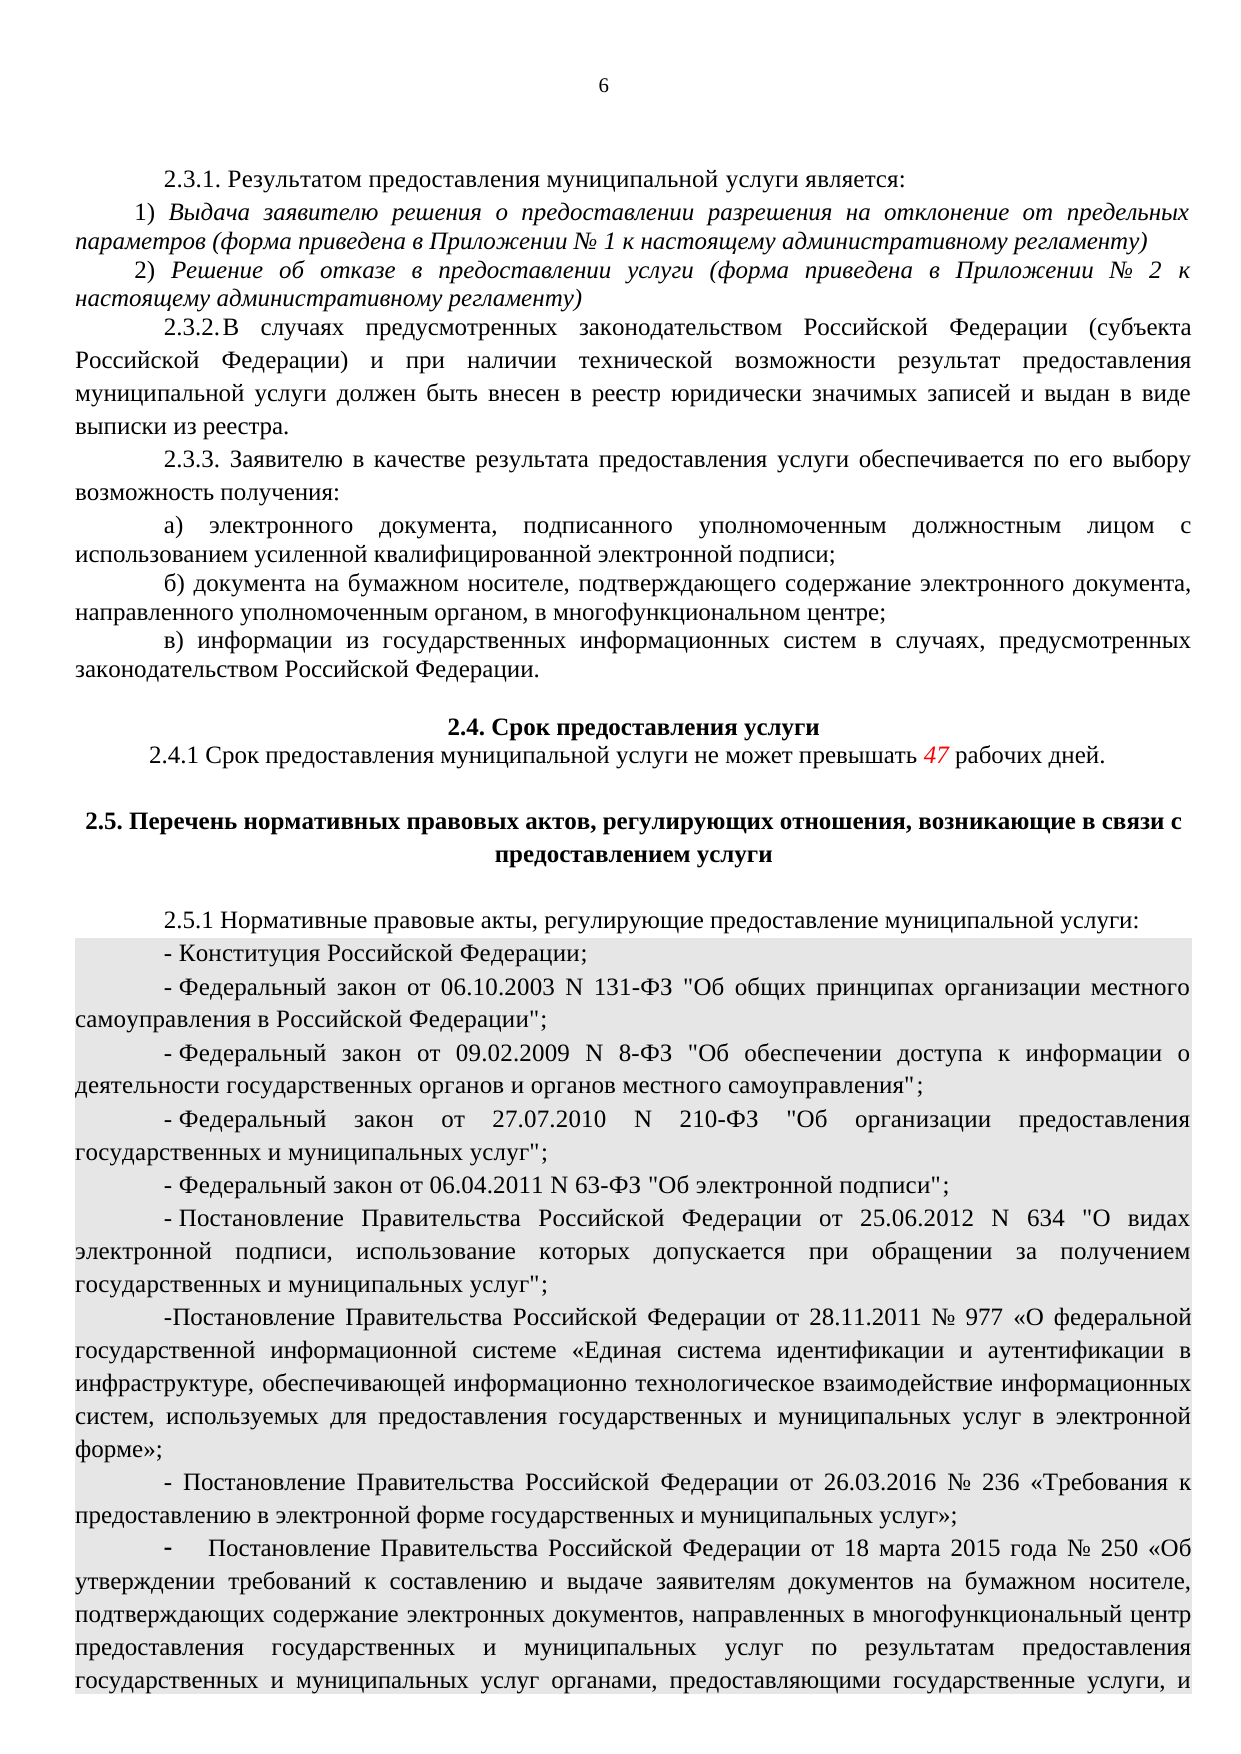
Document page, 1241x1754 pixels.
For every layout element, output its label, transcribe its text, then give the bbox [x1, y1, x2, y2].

text а) электронного документа, подписанного уполномоченным должностным лицом с использованием усиленной квалифицированной электронной подписи; [75, 510, 1192, 568]
text 2.5. Перечень нормативных правовых актов, регулирующих отношения, возникающие в связи с предоставлением услуги [75, 773, 1192, 868]
text - Постановление Правительства Российской Федерации от 26.03.2016 № 236 «Требования к предоставлению в электронной форме государственных и муниципальных услуг»; [75, 1467, 1192, 1529]
text 1) Выдача заявителю [75, 197, 1192, 255]
text - Федеральный закон от 09.02.2009 N 8-ФЗ "Об обеспечении доступа к информации о деятельности государственных органов и органов местного самоуправления"; [75, 1038, 1192, 1099]
text - Федеральный закон от 06.04.2011 N 63-ФЗ "Об электронной подписи"; [75, 1170, 1192, 1198]
text 2.4. Срок предоставления услуги [75, 683, 1192, 740]
text 2) [75, 255, 1192, 312]
text - Федеральный закон от 06.10.2003 N 131-ФЗ "Об общих принципах организации местного самоуправления в Российской Федерации"; [75, 972, 1192, 1033]
list В случаях предусмотренных законодательством Российской Федерации (субъекта Российской Федерации) и при наличии технической возможности результат предоставления муниципальной услуги должен быть внесен в реестр юридически значимых записей и выдан в виде выписки из реестра. [75, 312, 1192, 440]
text - Федеральный закон от 27.07.2010 N 210-ФЗ "Об организации предоставления государственных и муниципальных услуг"; [75, 1104, 1192, 1165]
text 2.5.1 Нормативные правовые акты, регулирующие предоставление муниципальной услуги: [75, 906, 1192, 934]
text 2.4.1 Срок предоставления муниципальной услуги не может превышать рабочих дней. [75, 740, 1192, 769]
list 2.3.3. Заявителю в качестве результата предоставления услуги обеспечивается по его выбору возможность получения: [75, 444, 1192, 506]
text -Постановление Правительства Российской Федерации от 28.11.2011 № 977 «О федеральной государственной информационной системе «Единая система идентификации и аутентификации в инфраструктуре, обеспечивающей информационно технологическое взаимодействие информационных систем, используемых для предоставления государственных и муниципальных услуг в электронной форме»; [75, 1302, 1192, 1463]
text - Конституция Российской Федерации; [75, 938, 1192, 967]
text б) документа на бумажном носителе, подтверждающего содержание электронного документа, направленного уполномоченным органом, в многофункциональном центре; [75, 568, 1192, 625]
text - Постановление Правительства Российской Федерации от 25.06.2012 N 634 "О видах электронной подписи, использование которых допускается при обращении за получением государственных и муниципальных услуг"; [75, 1203, 1192, 1297]
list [75, 1533, 1192, 1694]
text в) информации из государственных информационных систем в случаях, предусмотренных законодательством Российской Федерации. [75, 625, 1192, 683]
text 2.3.1. Результатом предоставления муниципальной услуги является: [90, 164, 1192, 193]
